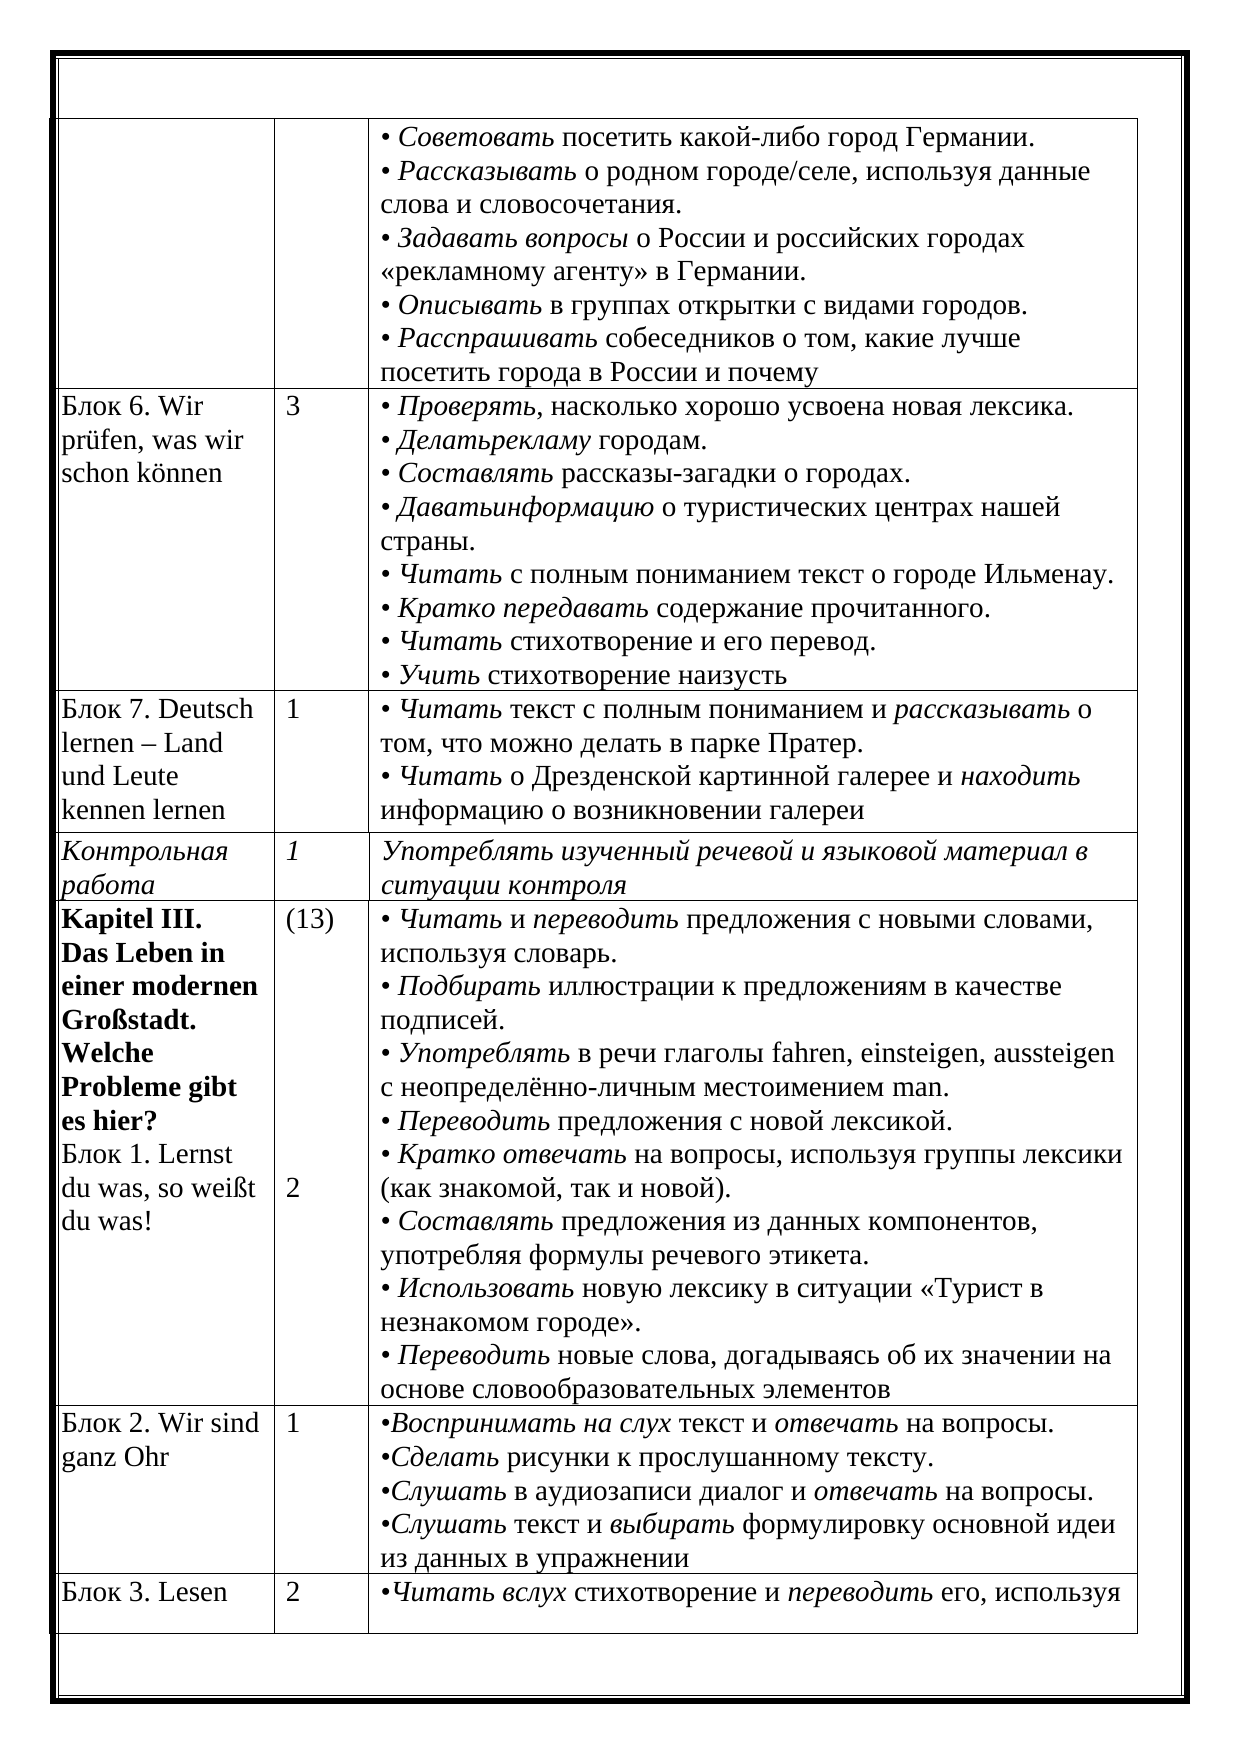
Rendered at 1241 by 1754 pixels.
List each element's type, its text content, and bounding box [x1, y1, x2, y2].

table_cell Блок 2. Wir sind ganz Ohr [59, 1406, 274, 1573]
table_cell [369, 1574, 1137, 1633]
table_cell • Читать и переводить предложения с новыми словами, используя словарь. • Подбирать иллюстрации к предложениям в качестве подписей. • Употреблять в речи глаголы fahren, einsteigen, aussteigen с неопределённо-личным местоимением man. • Переводить предложения с новой лексикой. • Кратко отвечать на вопросы, используя группы лексики (как знакомой, так и новой). • Составлять предложения из данных компонентов, употребляя формулы речевого этикета. • Использовать новую лексику в ситуации «Турист в незнакомом городе». • Переводить новые слова, догадываясь об их значении на основе словообразовательных элементов [369, 901, 1137, 1404]
table_cell Блок 7. Deutsch lernen – Land und Leute kennen lernen [59, 691, 274, 832]
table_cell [59, 119, 274, 387]
table_cell Контрольная работа [59, 833, 274, 900]
table_cell 1 [275, 1406, 368, 1573]
table_cell Kapitel III. Das Leben in einer modernen Großstadt. Welche Probleme gibt es hier? Блок 1. Lernst du was, so weißt du was! [59, 901, 274, 1404]
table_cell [369, 119, 1137, 387]
table_cell Блок 6. Wir prüfen, was wir schon können [59, 389, 274, 690]
table_cell • Читать текст с полным пониманием и рассказывать о том, что можно делать в парке Пратер. • Читать о Дрезденской картинной галерее и находить информацию о возникновении галереи [369, 691, 1137, 832]
table_cell 1 [275, 691, 368, 832]
table_cell 3 [275, 119, 368, 387]
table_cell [59, 1574, 274, 1633]
table_cell • Проверять, насколько хорошо усвоена новая лексика. • Делатьрекламу городам. • Составлять рассказы-загадки о городах. • Даватьинформацию о туристических центрах нашей страны. • Читать с полным пониманием текст о городе Ильменау. • Кратко передавать содержание прочитанного. • Читать стихотворение и его перевод. • Учить стихотворение наизусть [369, 389, 1137, 690]
table_cell 3 [275, 389, 368, 690]
table_cell 1 [275, 833, 369, 900]
table_cell Употреблять изученный речевой и языковой материал в ситуации контроля [370, 833, 1137, 900]
table_cell •Воспринимать на слух текст и отвечать на вопросы. •Сделать рисунки к прослушанному тексту. •Cлушать в аудиозаписи диалог и отвечать на вопросы. •Cлушать текст и выбирать формулировку основной идеи из данных в упражнении [369, 1406, 1137, 1573]
table_cell (13) 2 [275, 901, 368, 1404]
table_cell 2 [275, 1574, 368, 1633]
